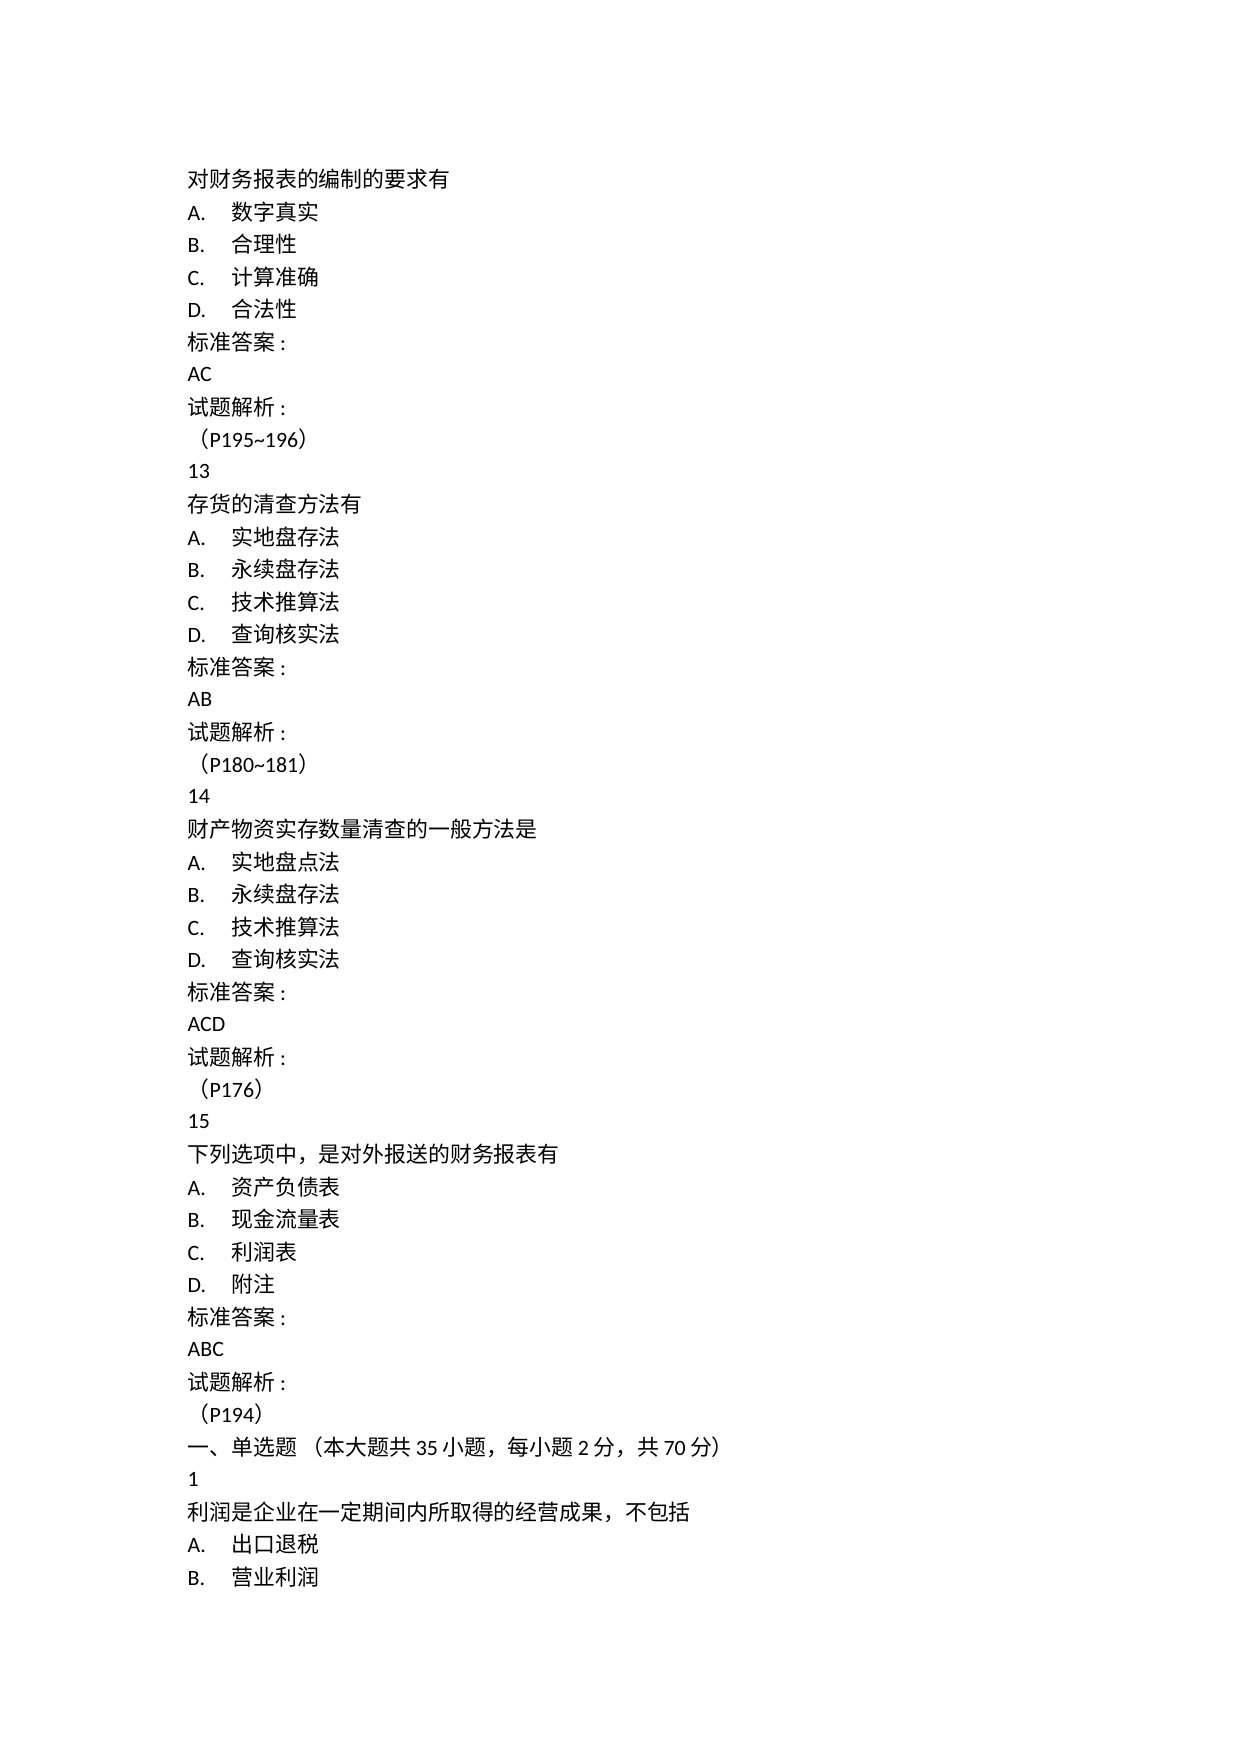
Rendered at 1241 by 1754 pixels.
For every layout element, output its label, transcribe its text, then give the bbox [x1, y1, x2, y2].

text 13 [187, 454, 1053, 487]
text 试题解析 : [187, 389, 1053, 422]
text 财产物资实存数量清查的一般方法是 [187, 812, 1053, 844]
text C. 计算准确 [187, 259, 1053, 292]
text B. 合理性 [187, 227, 1053, 259]
text 试题解析 : [187, 1364, 1053, 1397]
text D. 查询核实法 [187, 617, 1053, 649]
text （P195~196） [187, 422, 1053, 454]
text ACD [187, 1007, 1053, 1039]
text A. 实地盘点法 [187, 844, 1053, 877]
text A. 出口退税 [187, 1527, 1053, 1559]
text D. 附注 [187, 1267, 1053, 1299]
text （P176） [187, 1072, 1053, 1104]
text 下列选项中，是对外报送的财务报表有 [187, 1137, 1053, 1169]
text 试题解析 : [187, 1039, 1053, 1072]
text A. 实地盘存法 [187, 519, 1053, 552]
text 对财务报表的编制的要求有 [187, 162, 1053, 194]
text 试题解析 : [187, 714, 1053, 747]
text C. 技术推算法 [187, 584, 1053, 617]
text ABC [187, 1332, 1053, 1364]
text C. 技术推算法 [187, 909, 1053, 942]
text C. 利润表 [187, 1234, 1053, 1267]
text 一、单选题 （本大题共35小题，每小题2分，共70分） [187, 1429, 1053, 1462]
text （P194） [187, 1397, 1053, 1429]
text 14 [187, 779, 1053, 812]
text 利润是企业在一定期间内所取得的经营成果，不包括 [187, 1494, 1053, 1527]
text 1 [187, 1462, 1053, 1494]
text B. 永续盘存法 [187, 552, 1053, 584]
text B. 永续盘存法 [187, 877, 1053, 909]
text AC [187, 357, 1053, 389]
text （P180~181） [187, 747, 1053, 779]
text 标准答案 : [187, 974, 1053, 1007]
text A. 数字真实 [187, 194, 1053, 227]
text D. 查询核实法 [187, 942, 1053, 974]
text 标准答案 : [187, 324, 1053, 357]
text D. 合法性 [187, 292, 1053, 324]
text 15 [187, 1104, 1053, 1137]
text B. 现金流量表 [187, 1202, 1053, 1234]
text AB [187, 682, 1053, 714]
text A. 资产负债表 [187, 1169, 1053, 1202]
text B. 营业利润 [187, 1559, 1053, 1592]
text 标准答案 : [187, 649, 1053, 682]
text 标准答案 : [187, 1299, 1053, 1332]
text 存货的清查方法有 [187, 487, 1053, 519]
